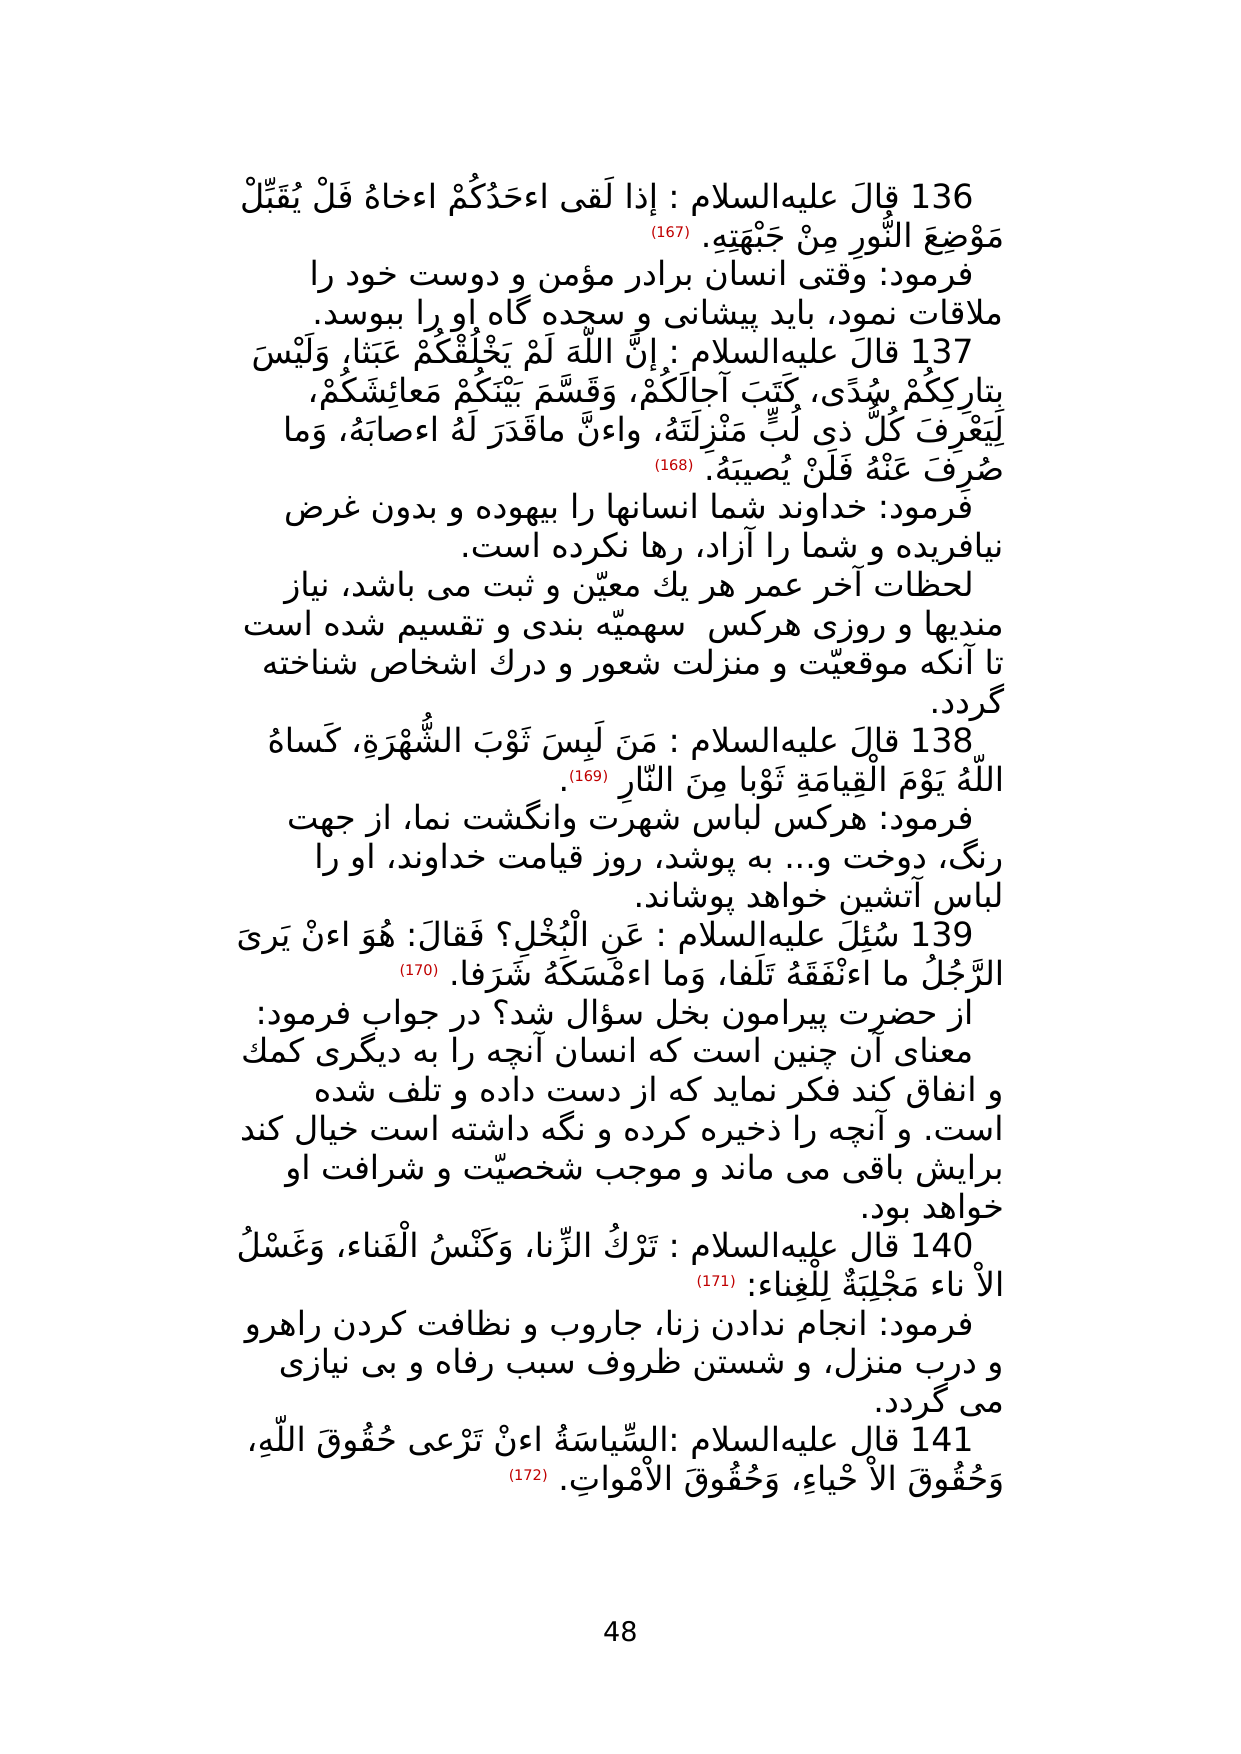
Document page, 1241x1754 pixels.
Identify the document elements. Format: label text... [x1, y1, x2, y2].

text فرمود: وقتى انسان برادر مؤمن و دوست خود را ملاقات نمود، بايد پيشانى و سجده گاه او را ببوسد. [236, 255, 1004, 333]
text فرمود: انجام ندادن زنا، جاروب و نظافت كردن راهرو و درب منزل، و شستن ظروف سبب رفاه و بى نيازى مى گردد. [236, 1304, 1004, 1421]
text فرمود: خداوند شما انسانها را بيهوده و بدون غرض نيافريده و شما را آزاد، رها نكرده است. [236, 488, 1004, 566]
text 139 سُئِلَ عليه‌السلام : عَنِ الْبُخْلِ؟ فَقالَ: هُوَ اءنْ يَرىَ الرَّجُلُ ما اءنْفَقَهُ تَلَفا، وَما اءمْسَكَهُ شَرَفا. (170) [236, 915, 1004, 993]
text 136 قالَ عليه‌السلام : إذا لَقى اءحَدُكُمْ اءخاهُ فَلْ يُقَبِّلْ مَوْضِعَ النُّورِ مِنْ جَبْهَتِهِ. (167) [236, 177, 1004, 255]
text معناى آن چنين است كه انسان آنچه را به ديگرى كمك و انفاق كند فكر نمايد كه از دست داده و تلف شده است. و آنچه را ذخيره كرده و نگه داشته است خيال كند برايش باقى مى ماند و موجب شخصيّت و شرافت او خواهد بود. [236, 1032, 1004, 1226]
text لحظات آخر عمر هر يك معيّن و ثبت مى باشد، نياز منديها و روزى هركس ‍ سهميّه بندى و تقسيم شده است تا آنكه موقعيّت و منزلت شعور و درك اشخاص شناخته گردد. [236, 566, 1004, 721]
text از حضرت پيرامون بخل سؤال شد؟ در جواب فرمود: [236, 993, 1004, 1032]
text 141 قال عليه‌السلام :السِّياسَةُ اءنْ تَرْعى حُقُوقَ اللّهِ، وَحُقُوقَ الاْ حْياءِ، وَحُقُوقَ الاْمْواتِ. (172) [236, 1421, 1004, 1498]
text فرمود: هركس لباس شهرت وانگشت نما، از جهت رنگ، دوخت و... به پوشد، روز قيامت خداوند، او را لباس آتشين خواهد پوشاند. [236, 799, 1004, 915]
text 138 قالَ عليه‌السلام : مَنَ لَبِسَ ثَوْبَ الشُّهْرَةِ، كَساهُ اللّهُ يَوْمَ الْقِيامَةِ ثَوْبا مِنَ النّارِ (169). [236, 721, 1004, 799]
text 140 قال عليه‌السلام : تَرْكُ الزِّنا، وَكَنْسُ الْفَناء، وَغَسْلُ الاْ ناء مَجْلِبَةٌ لِلْغِناء: (171) [236, 1226, 1004, 1304]
text 137 قالَ عليه‌السلام : إنَّ اللّهَ لَمْ يَخْلُقْكُمْ عَبَثا، وَلَيْسَ بِتارِكِكُمْ سُدًى، كَتَبَ آجالَكُمْ، وَقَسَّمَ بَيْنَكُمْ مَعائِشَكُمْ، لِيَعْرِفَ كُلُّ ذى لُبٍّ مَنْزِلَتَهُ، واءنَّ ماقَدَرَ لَهُ اءصابَهُ، وَما صُرِفَ عَنْهُ فَلَنْ يُصيبَهُ. (168) [236, 333, 1004, 488]
